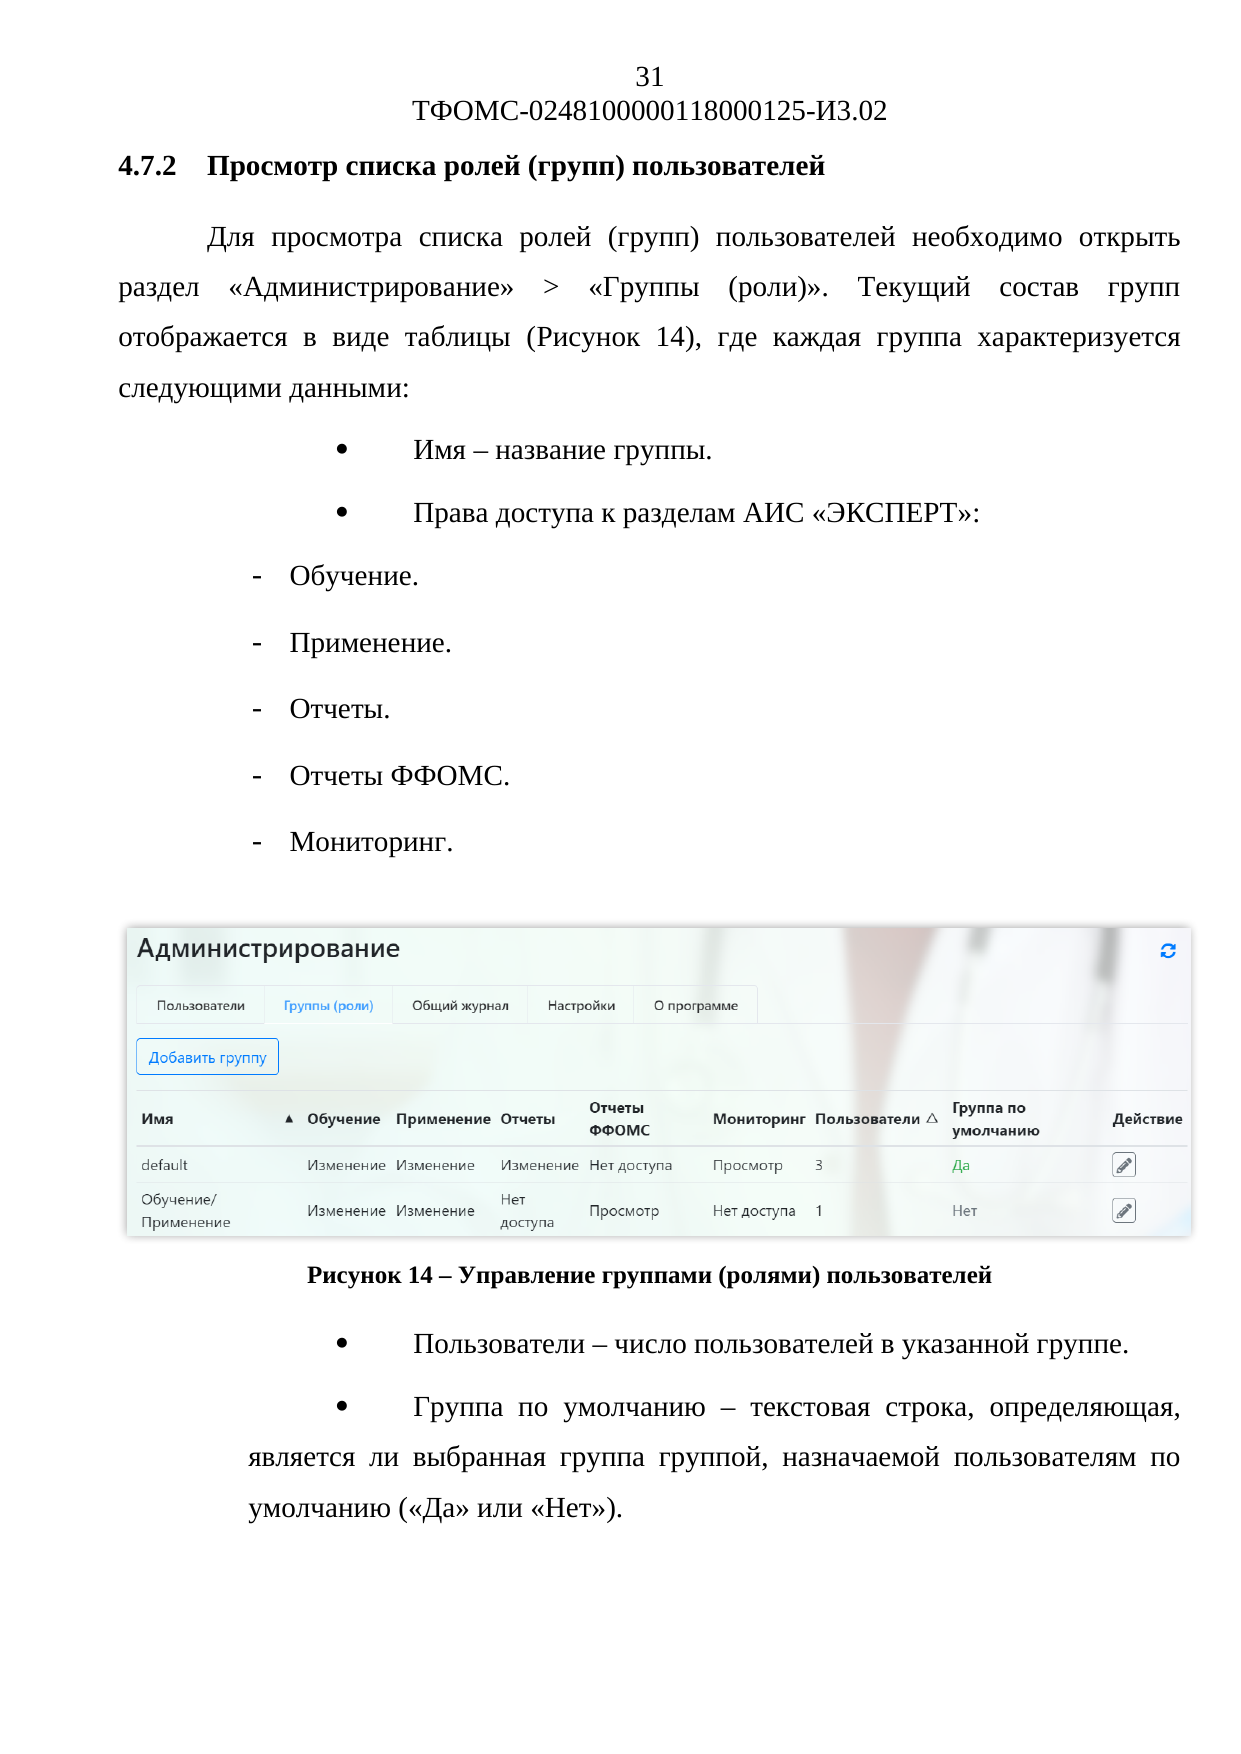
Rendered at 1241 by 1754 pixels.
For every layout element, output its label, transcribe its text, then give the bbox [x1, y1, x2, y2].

list Обучение. [248, 558, 1181, 594]
picture [127, 928, 1191, 1236]
text Для просмотра списка ролей (групп) пользователей необходимо открыть раздел «Администрирование» > «Группы (роли)». Текущий состав групп отображается в виде таблицы (Рисунок 14), где каждая группа характеризуется следующими данными: [118, 219, 1181, 403]
list Имя – название группы. [248, 432, 1181, 466]
list Отчеты ФФОМС. [248, 758, 1181, 794]
list Отчеты. [248, 691, 1181, 727]
list Права доступа к разделам : [248, 495, 1181, 529]
subtitle Просмотр списка ролей (групп) пользователей [118, 148, 1181, 181]
list Группа по умолчанию – текстовая строка, определяющая, является ли выбранная группа группой, назначаемой пользователям по умолчанию («Да» или «Нет»). [248, 1389, 1181, 1523]
list Пользователи – число пользователей в указанной группе. [248, 1326, 1181, 1360]
list Мониторинг. [248, 824, 1181, 861]
list Применение. [248, 625, 1181, 661]
text Рисунок 14 – Управление группами (ролями) пользователей [118, 1260, 1181, 1289]
